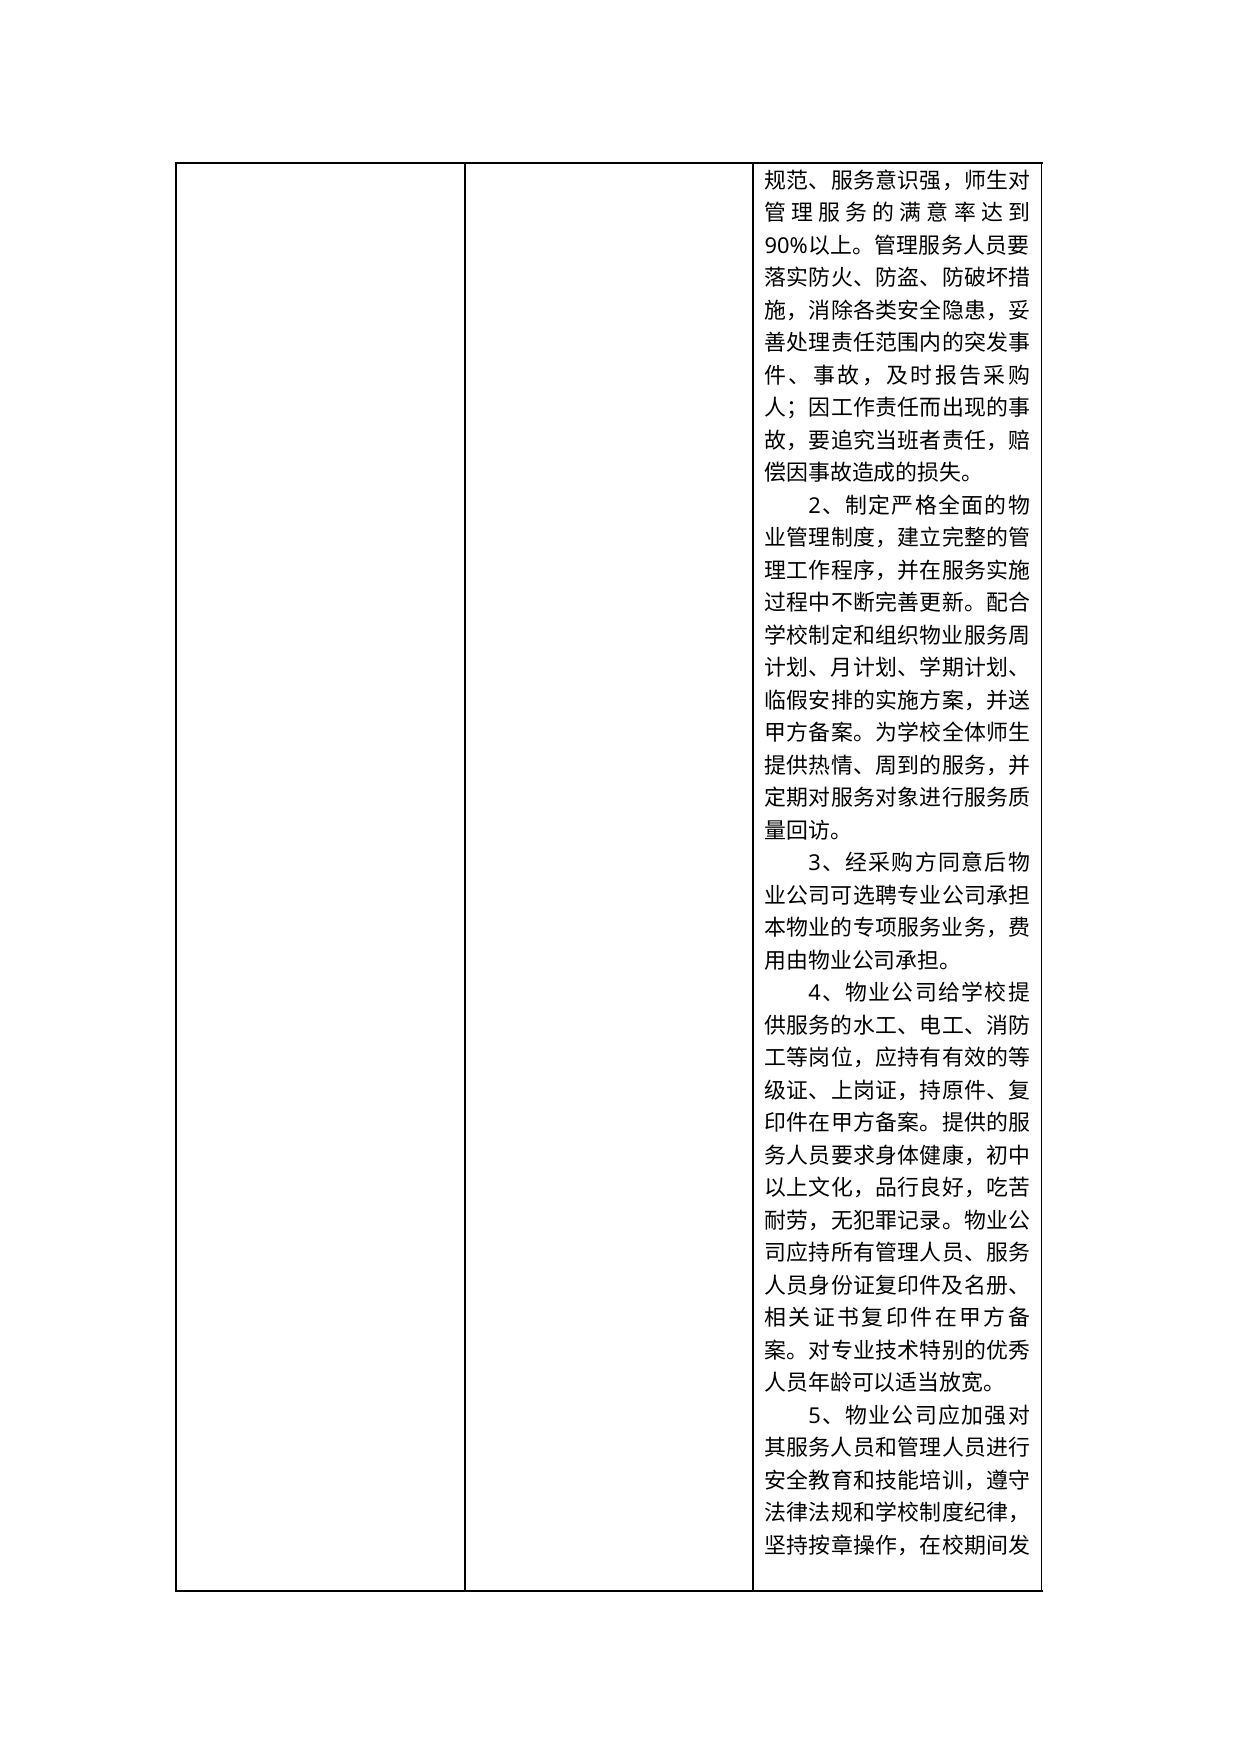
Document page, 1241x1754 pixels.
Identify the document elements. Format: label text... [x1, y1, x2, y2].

table_cell 1 [177, 164, 464, 1590]
table_cell [466, 164, 752, 1590]
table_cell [754, 164, 1041, 1590]
